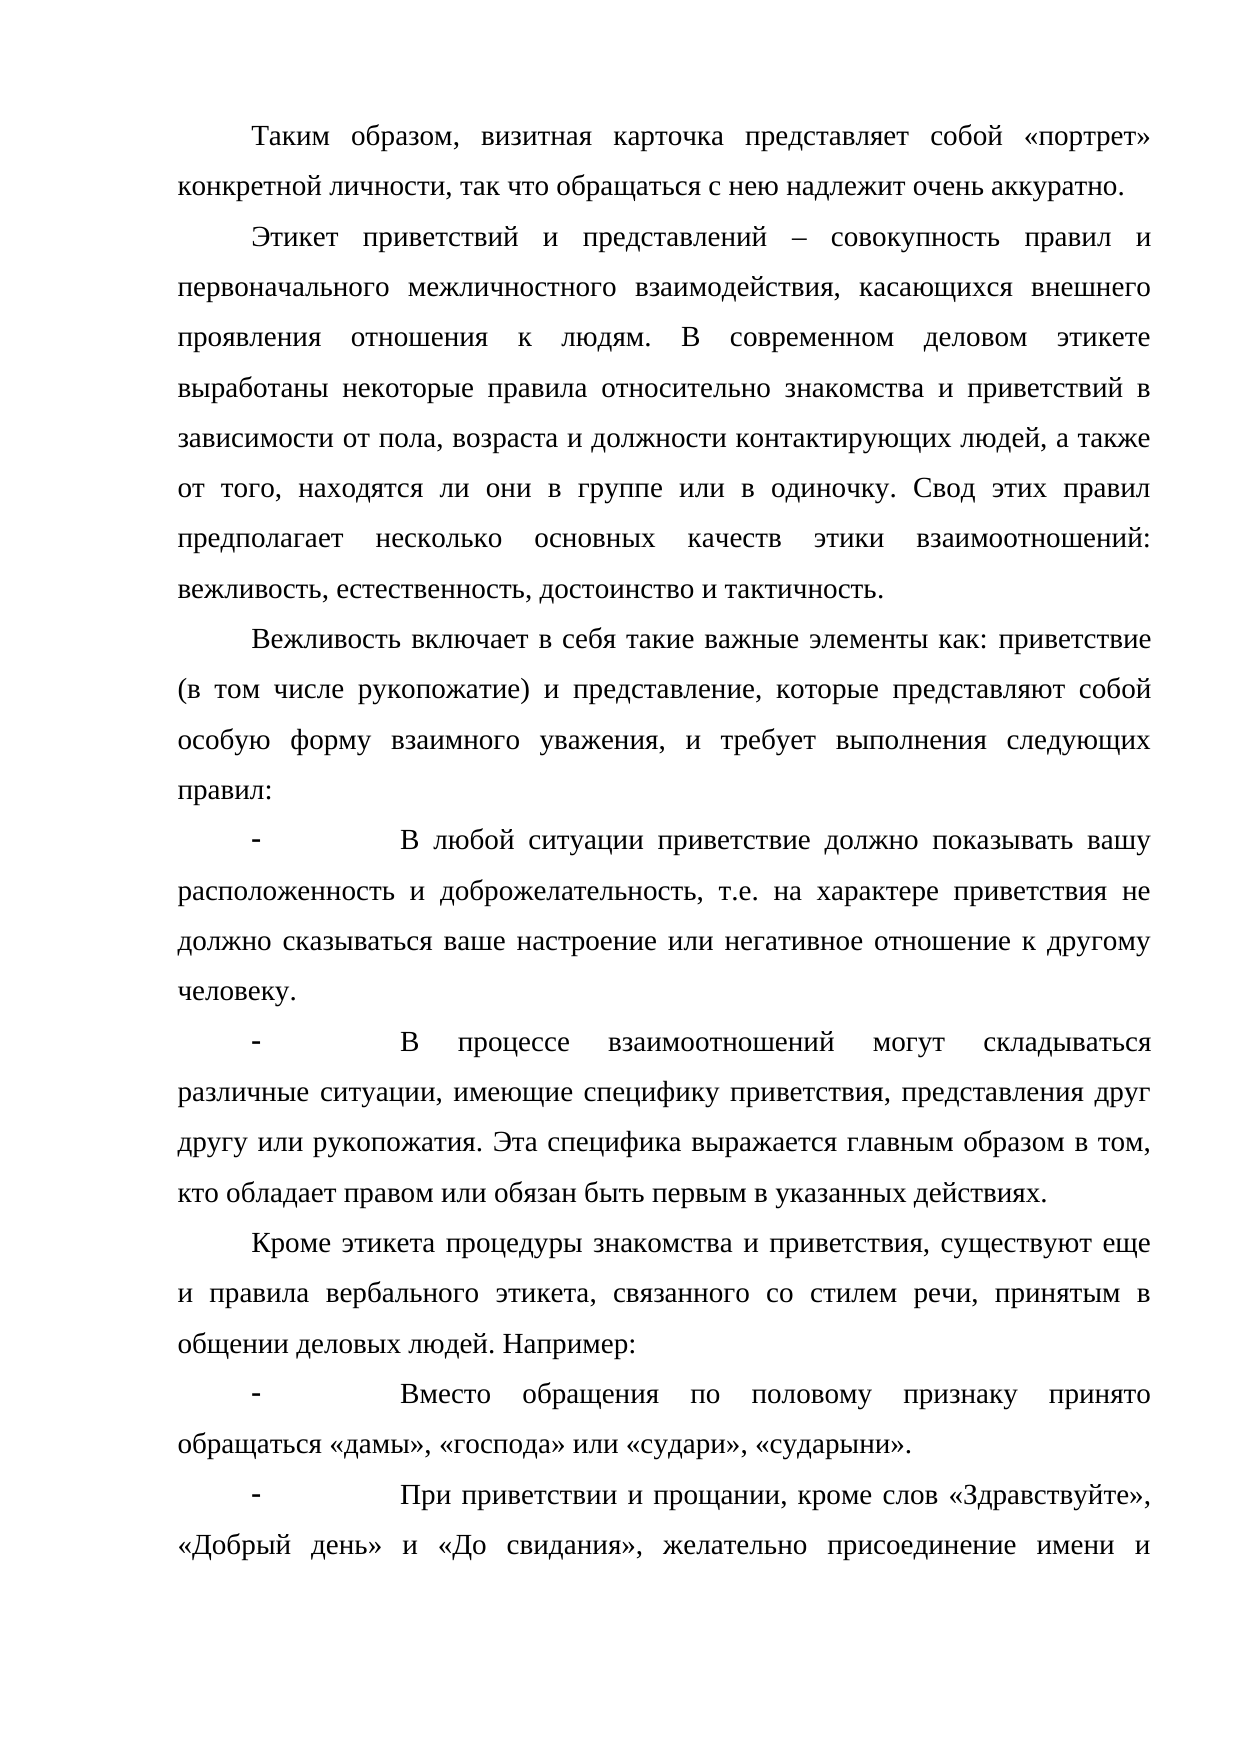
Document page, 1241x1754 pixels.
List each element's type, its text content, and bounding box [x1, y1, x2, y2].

list В любой ситуации приветствие должно показывать вашу расположенность и доброжелательность, т.е. на характере приветствия не должно сказываться ваше настроение или негативное отношение к другому человеку. [177, 822, 1152, 1007]
text Этикет приветствий и представлений – совокупность правил и первоначального межличностного взаимодействия, касающихся внешнего проявления отношения к людям. В современном деловом этикете выработаны некоторые правила относительно знакомства и приветствий в зависимости от пола, возраста и должности контактирующих людей, а также от того, находятся ли они в группе или в одиночку. Свод этих правил предполагает несколько основных качеств этики взаимоотношений: вежливость, естественность, достоинство и тактичность. [177, 219, 1152, 604]
list В процессе взаимоотношений могут складываться различные ситуации, имеющие специфику приветствия, представления друг другу или рукопожатия. Эта специфика выражается главным образом в том, кто обладает правом или обязан быть первым в указанных действиях. [177, 1024, 1152, 1208]
list Вместо обращения по половому признаку принято обращаться «дамы», «господа» или «судари», «сударыни». [177, 1376, 1152, 1460]
text Кроме этикета процедуры знакомства и приветствия, существуют еще и правила вербального этикета, связанного со стилем речи, принятым в общении деловых людей. Например: [177, 1225, 1152, 1359]
text Вежливость включает в себя такие важные элементы как: приветствие (в том числе рукопожатие) и представление, которые представляют собой особую форму взаимного уважения, и требует выполнения следующих правил: [177, 621, 1152, 806]
text Таким образом, визитная карточка представляет собой «портрет» конкретной личности, так что обращаться с нею надлежит очень аккуратно. [177, 118, 1152, 202]
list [177, 1477, 1152, 1561]
